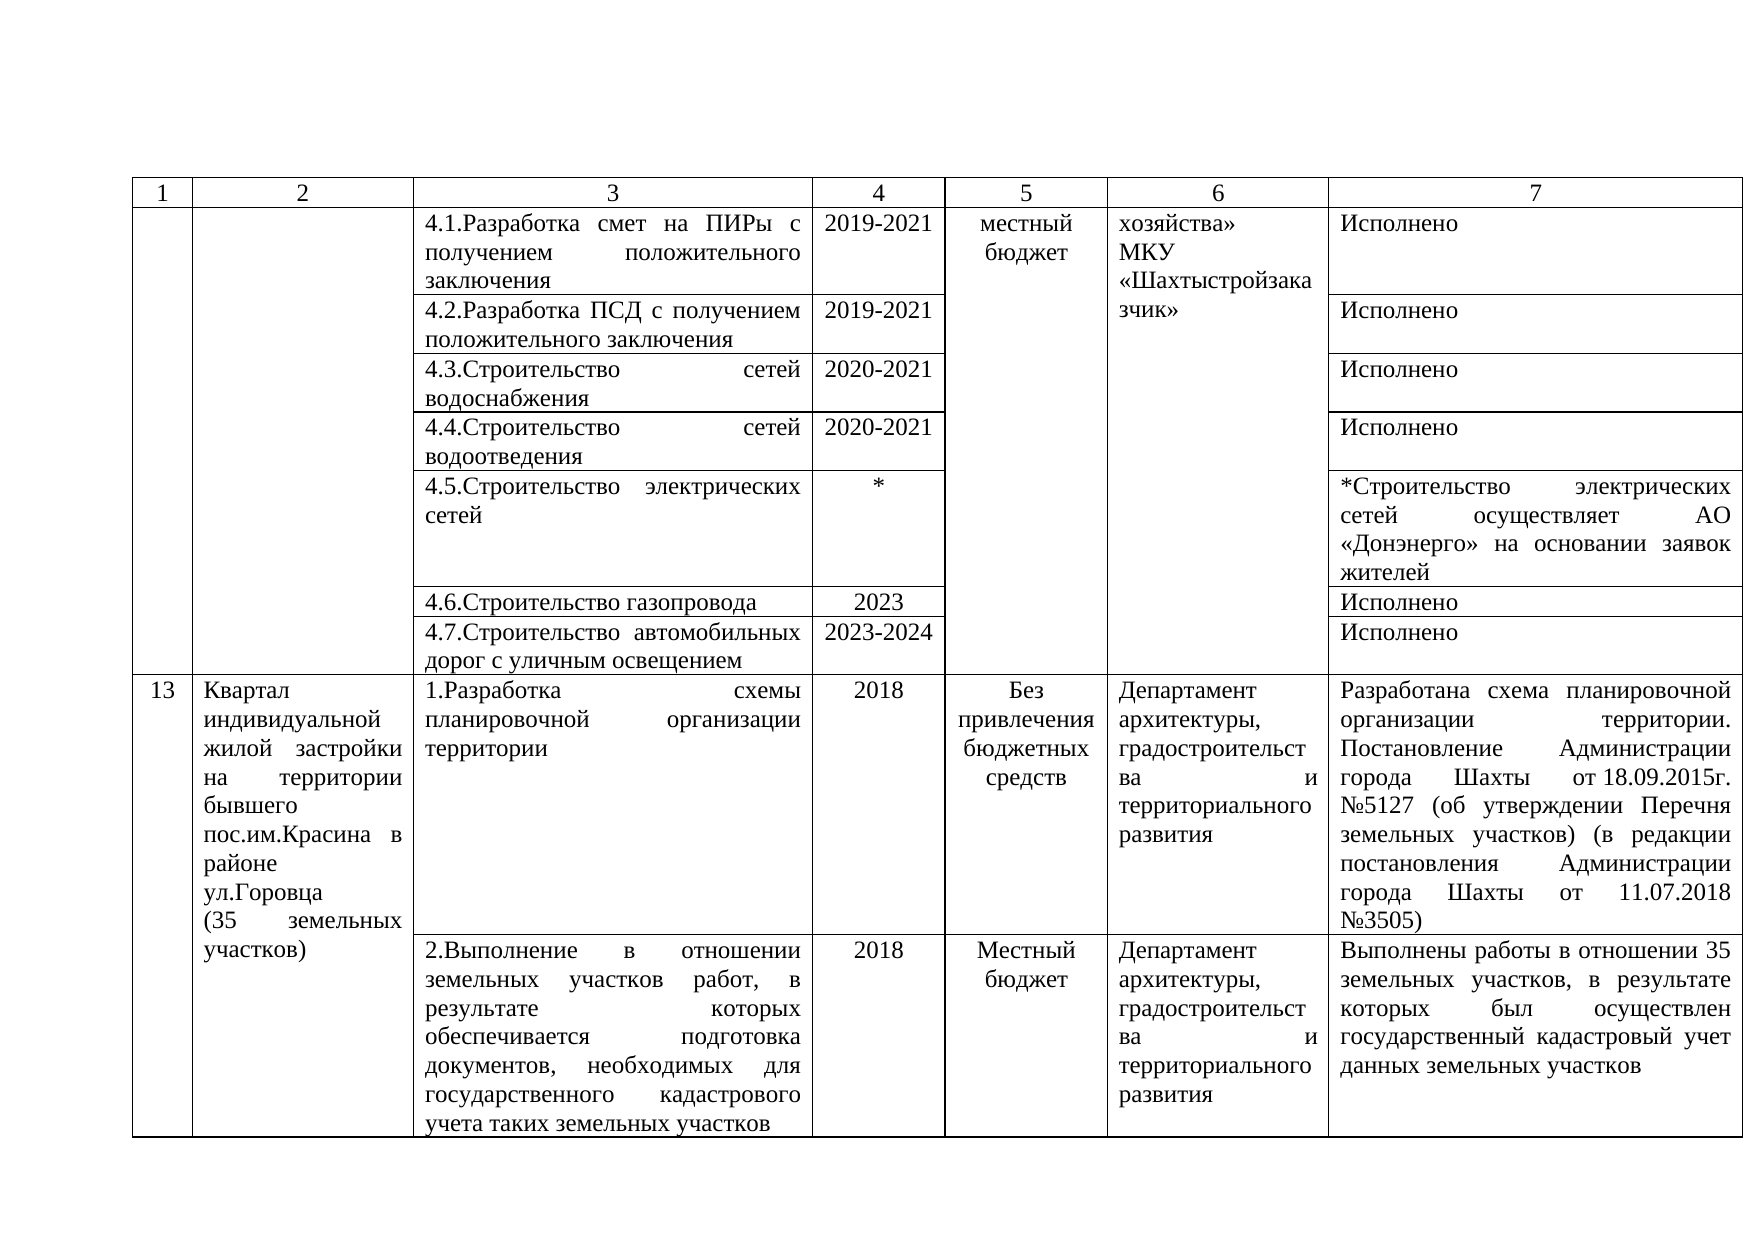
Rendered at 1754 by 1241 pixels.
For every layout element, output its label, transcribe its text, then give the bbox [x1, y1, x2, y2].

table_header 5 [946, 178, 1107, 207]
table_cell 2.Выполнение в отношении земельных участков работ, в результате которых обеспечивается подготовка документов, необходимых для государственного кадастрового учета таких земельных участков [414, 935, 812, 1136]
table_cell Квартал индивидуальной жилой застройки на территории бывшего пос.им.Красина в районе ул.Горовца (35 земельных участков) [193, 675, 413, 1136]
table_cell 4.2.Разработка ПСД с получением положительного заключения [414, 295, 812, 353]
table_cell 1.Разработка схемы планировочной организации территории [414, 675, 812, 934]
table_cell 2018 [813, 935, 944, 1136]
table_header 1 [133, 178, 192, 207]
table_cell 13 [133, 675, 192, 1136]
table_cell *Строительство электрических сетей осуществляет АО «Донэнерго» на основании заявок жителей [1329, 471, 1742, 586]
table_header 3 [414, 178, 812, 207]
table_cell Исполнено [1329, 587, 1742, 616]
table_cell Департамент архитектуры, градостроительства и территориального развития [1108, 675, 1328, 934]
table_cell 2020-2021 [813, 354, 944, 411]
table_cell Без привлечения бюджетных средств [946, 675, 1107, 934]
table_cell Областной бюджет и местный бюджет [946, 208, 1107, 674]
table_cell Исполнено [1329, 208, 1742, 294]
table_cell 2023 [813, 587, 944, 616]
table_cell Исполнено [1329, 354, 1742, 411]
table_cell 4.3.Строительство сетей водоснабжения [414, 354, 812, 411]
table_header 7 [1329, 178, 1742, 207]
table_header 6 [1108, 178, 1328, 207]
table_header 2 [193, 178, 413, 207]
table_cell Исполнено [1329, 413, 1742, 470]
table_cell 4.7.Строительство автомобильных дорог с уличным освещением [414, 617, 812, 674]
table_cell 2019-2021 [813, 208, 944, 294]
table_cell Департамент архитектуры, градостроительства и территориального развития [1108, 935, 1328, 1136]
table_cell 4.5.Строительство электрических сетей [414, 471, 812, 586]
table_cell * [813, 471, 944, 586]
table_cell 4.6.Строительство газопровода [414, 587, 812, 616]
table_cell Исполнено [1329, 295, 1742, 353]
table_cell 2018 [813, 675, 944, 934]
table_cell Местный бюджет [946, 935, 1107, 1136]
table_cell 2023-2024 [813, 617, 944, 674]
table_header 4 [813, 178, 944, 207]
table_cell 4.4.Строительство сетей водоотведения [414, 413, 812, 470]
table_cell Выполнены работы в отношении 35 земельных участков, в результате которых был осуществлен государственный кадастровый учет данных земельных участков [1329, 935, 1742, 1136]
table_cell 2019-2021 [813, 295, 944, 353]
table_cell Разработана схема планировочной организации территории. Постановление Администрации города Шахты от 18.09.2015г. №5127 (об утверждении Перечня земельных участков) (в редакции постановления Администрации города Шахты от 11.07.2018 №3505) [1329, 675, 1742, 934]
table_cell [1108, 208, 1328, 674]
table_cell 2020-2021 [813, 413, 944, 470]
table_cell 4.1.Разработка смет на ПИРы с получением положительного заключения [414, 208, 812, 294]
table_cell Исполнено [1329, 617, 1742, 674]
